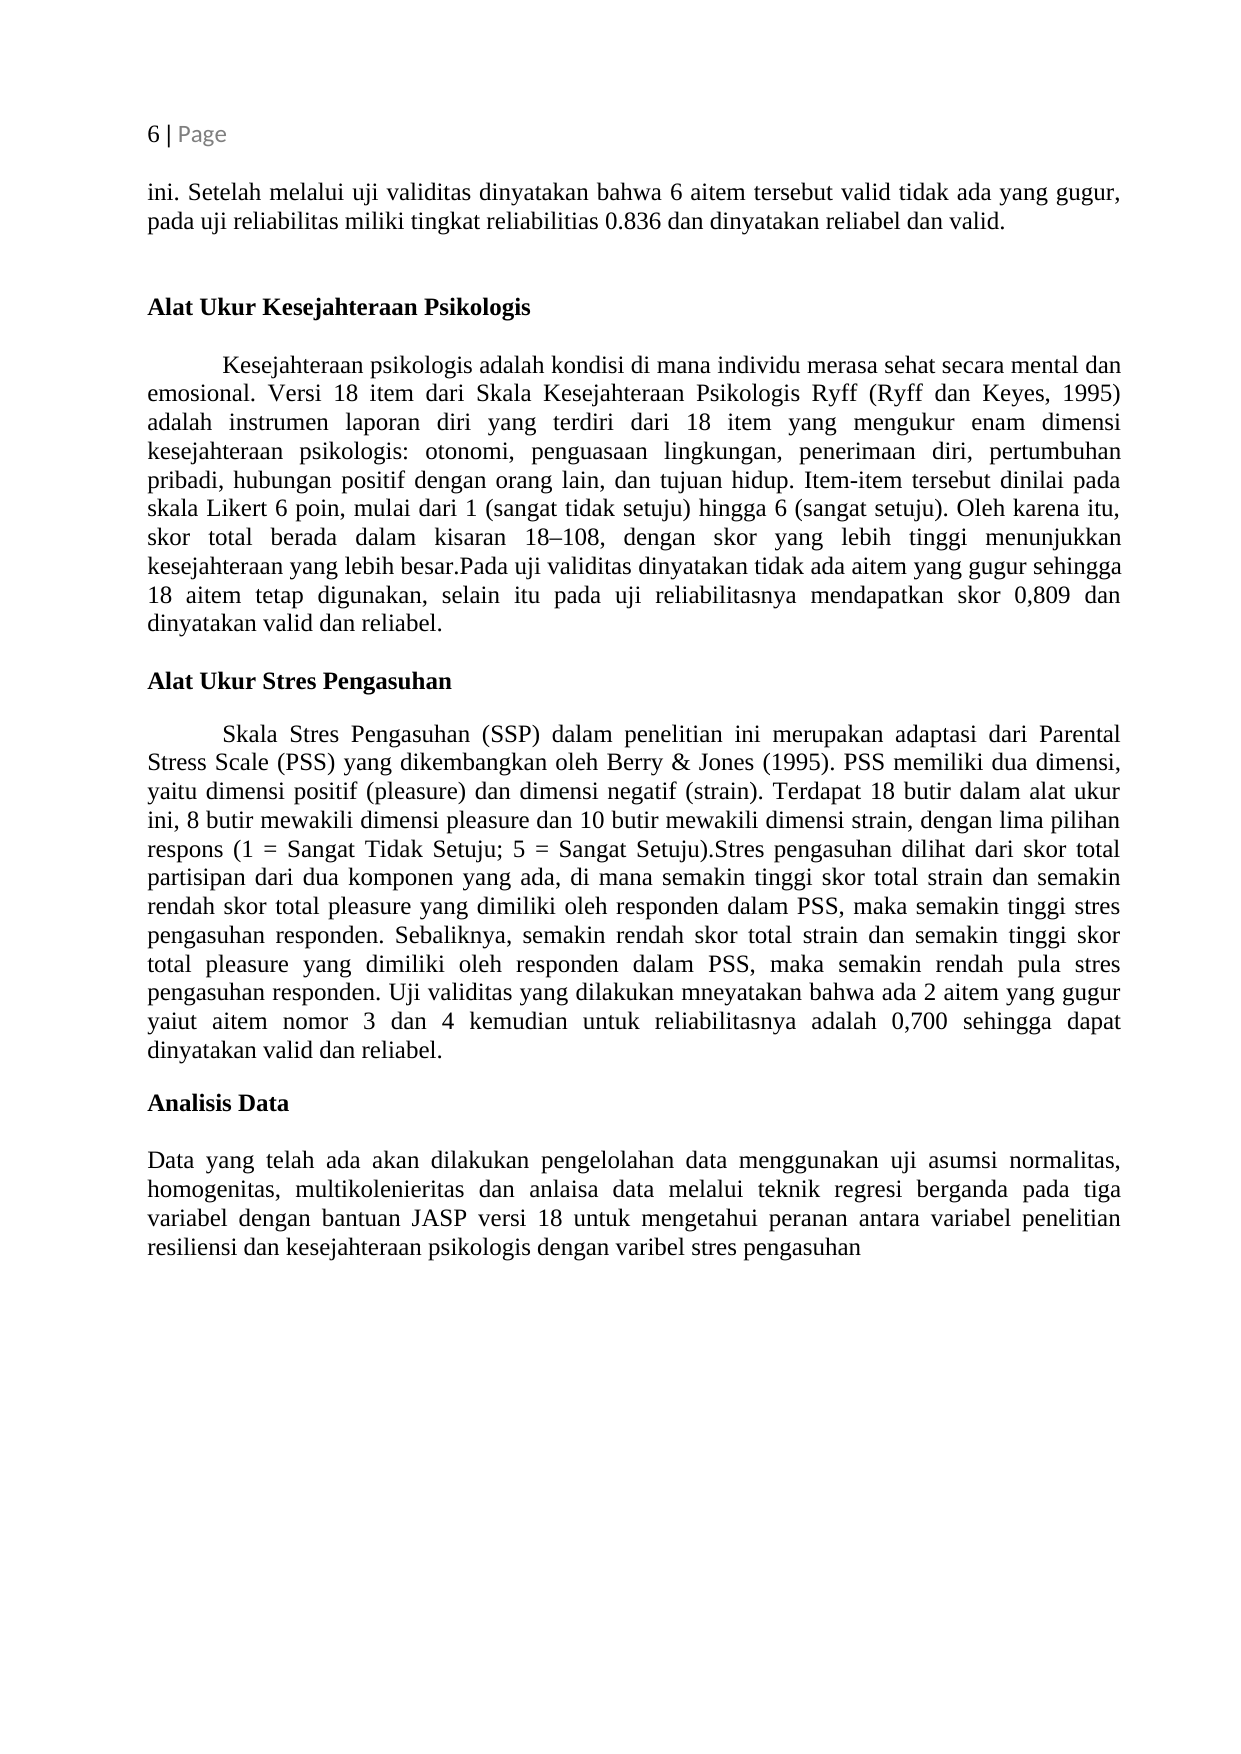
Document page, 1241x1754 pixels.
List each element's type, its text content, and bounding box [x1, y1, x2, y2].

text Skala Stres Pengasuhan (SSP) dalam penelitian ini merupakan adaptasi dari Parental Stress Scale (PSS) yang dikembangkan oleh Berry & Jones (1995). PSS memiliki dua dimensi, yaitu dimensi positif (pleasure) dan dimensi negatif (strain). Terdapat 18 butir dalam alat ukur ini, 8 butir mewakili dimensi pleasure dan 10 butir mewakili dimensi strain, dengan lima pilihan respons (1 = Sangat Tidak Setuju; 5 = Sangat Setuju).Stres pengasuhan dilihat dari skor total partisipan dari dua komponen yang ada, di mana semakin tinggi skor total strain dan semakin rendah skor total pleasure yang dimiliki oleh responden dalam PSS, maka semakin tinggi stres pengasuhan responden. Sebaliknya, semakin rendah skor total strain dan semakin tinggi skor total pleasure yang dimiliki oleh responden dalam PSS, maka semakin rendah pula stres pengasuhan responden. Uji validitas yang dilakukan mneyatakan bahwa ada 2 aitem yang gugur yaiut aitem nomor 3 dan 4 kemudian untuk reliabilitasnya adalah 0,700 sehingga dapat dinyatakan valid dan reliabel. [147, 719, 1122, 1064]
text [147, 177, 1122, 235]
text Analisis Data [147, 1088, 1122, 1117]
text Alat Ukur Kesejahteraan Psikologis [147, 292, 1122, 321]
text Kesejahteraan psikologis adalah kondisi di mana individu merasa sehat secara mental dan emosional. Versi 18 item dari Skala Kesejahteraan Psikologis Ryff (Ryff dan Keyes, 1995) adalah instrumen laporan diri yang terdiri dari 18 item yang mengukur enam dimensi kesejahteraan psikologis: otonomi, penguasaan lingkungan, penerimaan diri, pertumbuhan pribadi, hubungan positif dengan orang lain, dan tujuan hidup. Item-item tersebut dinilai pada skala Likert 6 poin, mulai dari 1 (sangat tidak setuju) hingga 6 (sangat setuju). Oleh karena itu, skor total berada dalam kisaran 18–108, dengan skor yang lebih tinggi menunjukkan kesejahteraan yang lebih besar.Pada uji validitas dinyatakan tidak ada aitem yang gugur sehingga 18 aitem tetap digunakan, selain itu pada uji reliabilitasnya mendapatkan skor 0,809 dan dinyatakan valid dan reliabel. [147, 350, 1122, 637]
text Data yang telah ada akan dilakukan pengelolahan data menggunakan uji asumsi normalitas, homogenitas, multikolenieritas dan anlaisa data melalui teknik regresi berganda pada tiga variabel dengan bantuan JASP versi 18 untuk mengetahui peranan antara variabel penelitian resiliensi dan kesejahteraan psikologis dengan varibel stres pengasuhan [147, 1145, 1122, 1260]
text Alat Ukur Stres Pengasuhan [147, 666, 1122, 695]
